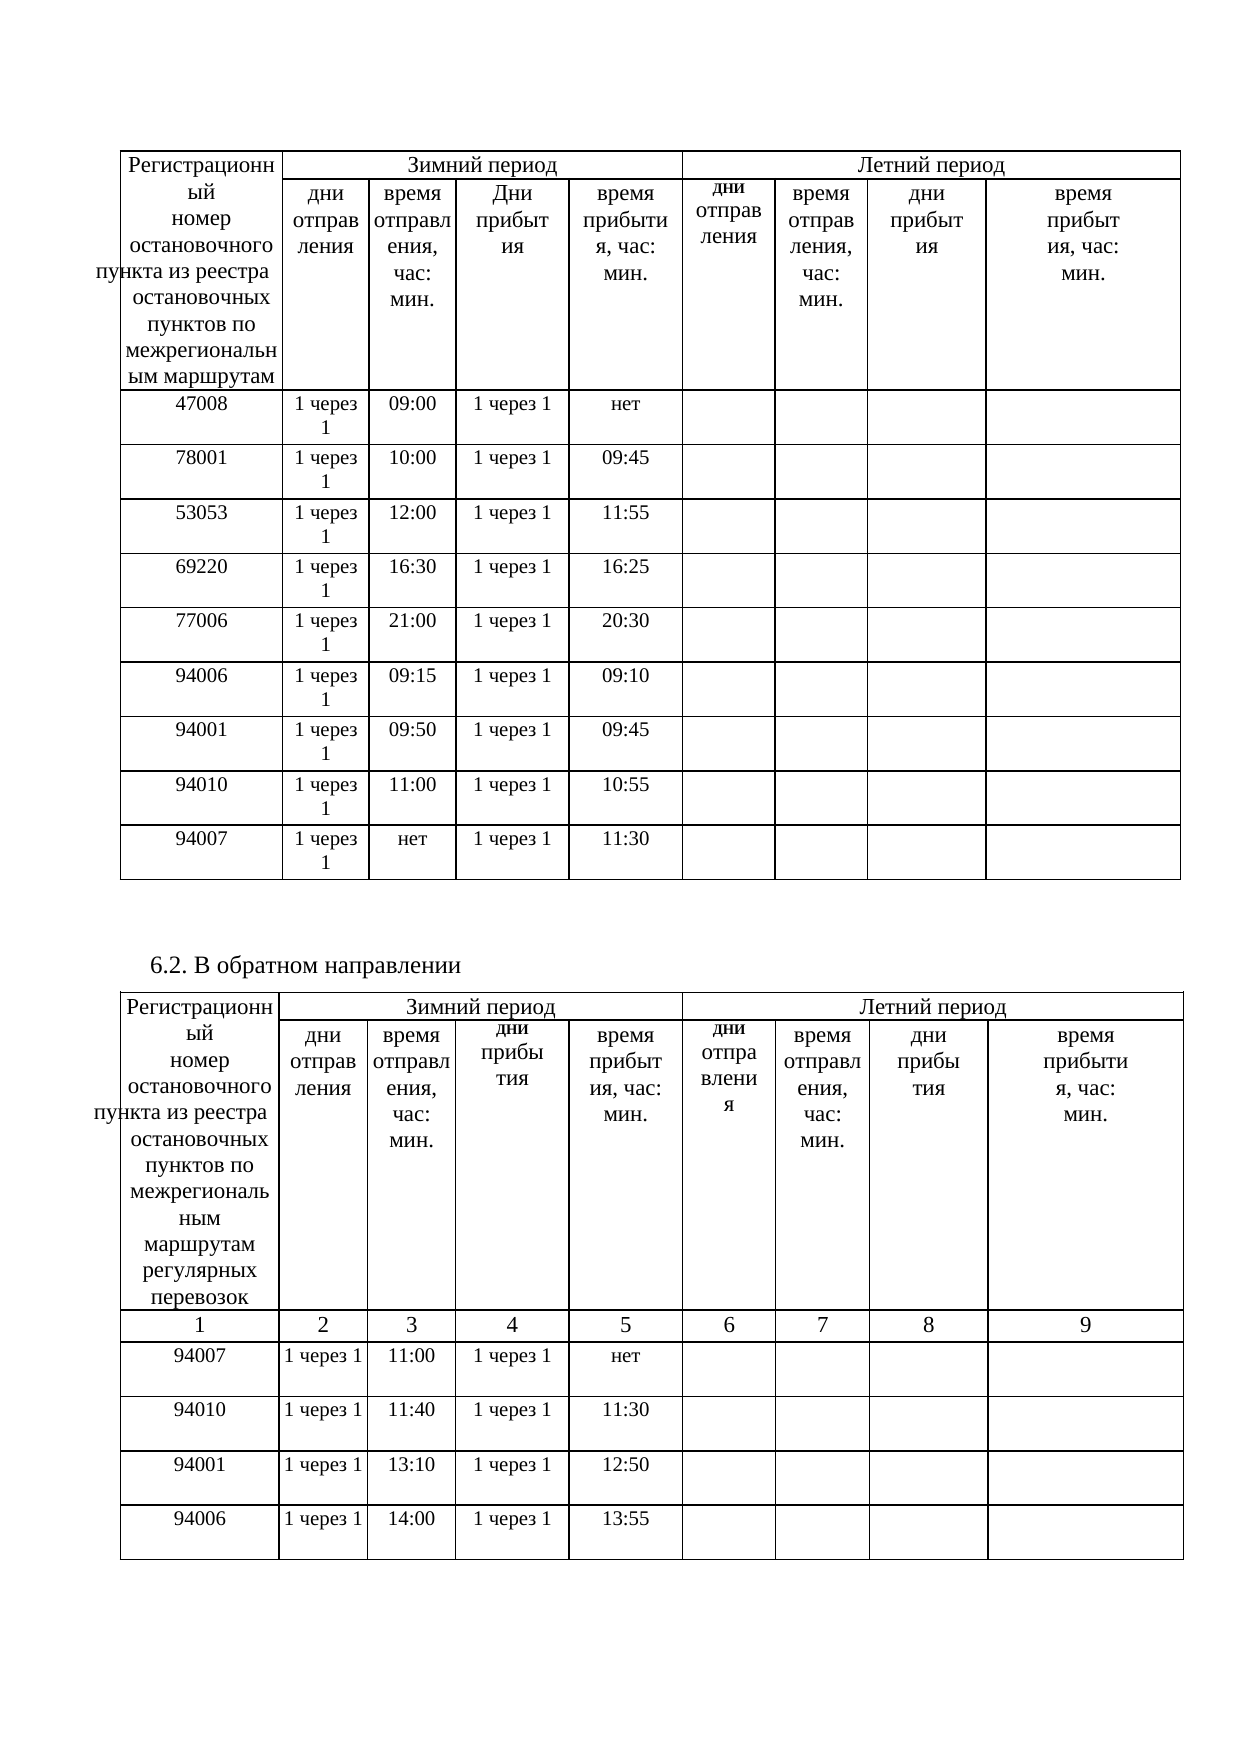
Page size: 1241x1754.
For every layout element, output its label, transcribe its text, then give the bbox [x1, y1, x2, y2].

table_cell [870, 1397, 987, 1450]
table_cell время прибыти я, час: мин. [989, 1021, 1183, 1309]
table_cell 1 через 1 [456, 1452, 568, 1504]
table_cell время прибыт ия, час: мин. [987, 180, 1180, 389]
table_cell 09:15 [370, 663, 455, 716]
table_cell 09:45 [570, 717, 682, 770]
table_cell [868, 772, 985, 824]
table_cell 78001 [121, 445, 282, 498]
table_cell 1 через 1 [280, 1506, 367, 1559]
table_cell 11:00 [368, 1343, 455, 1396]
table_cell 1 через 1 [456, 1397, 568, 1450]
table_cell [776, 772, 867, 824]
table_cell 94010 [121, 772, 282, 824]
table_cell 11:40 [368, 1397, 455, 1450]
table_cell [683, 663, 774, 716]
table_cell [683, 445, 774, 498]
table_cell 13:10 [368, 1452, 455, 1504]
table_cell время прибыти я, час: мин. [570, 180, 682, 389]
table_cell время отправ ления, час: мин. [776, 180, 867, 389]
table_cell 3 [368, 1311, 455, 1341]
table_cell время отправл ения, час: мин. [370, 180, 455, 389]
table_cell 77006 [121, 608, 282, 661]
table_cell 1 через 1 [283, 445, 368, 498]
table_cell 21:00 [370, 608, 455, 661]
table_cell 1 через 1 [283, 826, 368, 879]
table_cell ДНИ прибы тия [456, 1021, 568, 1309]
table_cell [987, 391, 1180, 444]
table_cell 1 через 1 [457, 717, 568, 770]
table_cell 94006 [121, 663, 282, 716]
table_cell 1 через 1 [457, 500, 568, 552]
table_cell 16:25 [570, 554, 682, 607]
table_cell 1 через 1 [457, 608, 568, 661]
table_cell [683, 608, 774, 661]
table_cell [683, 554, 774, 607]
table_cell 1 через 1 [456, 1506, 568, 1559]
table_cell [989, 1506, 1183, 1559]
table_cell [776, 663, 867, 716]
table_cell [987, 826, 1180, 879]
table_cell 12:50 [570, 1452, 682, 1504]
table_cell [868, 554, 985, 607]
table_cell 5 [570, 1311, 682, 1341]
table_cell [776, 608, 867, 661]
table_cell [989, 1343, 1183, 1396]
table_cell ДНИ отпра влени я [683, 1021, 775, 1309]
table_cell 1 через 1 [280, 1452, 367, 1504]
table_cell 8 [870, 1311, 987, 1341]
table_cell 1 через 1 [283, 772, 368, 824]
table_cell 1 через 1 [283, 554, 368, 607]
table_cell 10:55 [570, 772, 682, 824]
table_cell [776, 445, 867, 498]
table_cell [868, 445, 985, 498]
table_cell 94007 [121, 826, 282, 879]
text 6.2. В обратном направлении [150, 950, 1090, 979]
table_cell дни отправ ления [283, 180, 368, 389]
table_cell 1 через 1 [283, 391, 368, 444]
table_cell [683, 1343, 775, 1396]
table_cell 20:30 [570, 608, 682, 661]
table_cell [683, 772, 774, 824]
table_cell [870, 1343, 987, 1396]
table_cell 1 через 1 [457, 826, 568, 879]
table_cell 1 через 1 [457, 391, 568, 444]
table_cell время отправл ения, час: мин. [368, 1021, 455, 1309]
table_cell дни отправ ления [280, 1021, 367, 1309]
table_cell [987, 772, 1180, 824]
table_cell 09:10 [570, 663, 682, 716]
table_cell 11:30 [570, 1397, 682, 1450]
table_cell [683, 1397, 775, 1450]
table_cell 1 через 1 [283, 717, 368, 770]
table_cell [683, 500, 774, 552]
table_cell [868, 500, 985, 552]
table_cell [870, 1506, 987, 1559]
table_cell [987, 717, 1180, 770]
table_cell 11:00 [370, 772, 455, 824]
table_cell 1 через 1 [457, 554, 568, 607]
table_cell 12:00 [370, 500, 455, 552]
table_cell [989, 1397, 1183, 1450]
table_cell нет [370, 826, 455, 879]
table_cell [776, 554, 867, 607]
table_cell [776, 1452, 869, 1504]
table_cell [868, 717, 985, 770]
table_cell 47008 [121, 391, 282, 444]
table_cell [987, 608, 1180, 661]
table_cell 69220 [121, 554, 282, 607]
table_cell Дни прибыт ия [457, 180, 568, 389]
table_cell дни прибыт ия [868, 180, 985, 389]
table_cell ДНИ отправ ления [683, 180, 774, 389]
table_cell 09:50 [370, 717, 455, 770]
table_cell время прибыт ия, час: мин. [570, 1021, 682, 1309]
table_cell 1 через 1 [283, 500, 368, 552]
table_cell 7 [776, 1311, 869, 1341]
table_cell 6 [683, 1311, 775, 1341]
table_cell [776, 391, 867, 444]
table_cell [987, 663, 1180, 716]
table_cell 4 [456, 1311, 568, 1341]
table_cell [989, 1452, 1183, 1504]
table_cell 09:45 [570, 445, 682, 498]
table_cell [870, 1452, 987, 1504]
table_cell 13:55 [570, 1506, 682, 1559]
table_cell [868, 826, 985, 879]
table_header Зимний период [283, 152, 682, 178]
table_cell 14:00 [368, 1506, 455, 1559]
table_cell [987, 554, 1180, 607]
table_cell [683, 1452, 775, 1504]
table_cell [776, 826, 867, 879]
table_cell [776, 500, 867, 552]
table_cell [868, 608, 985, 661]
table_cell [776, 717, 867, 770]
table_cell [683, 826, 774, 879]
table_cell 1 через 1 [283, 608, 368, 661]
table_cell 94001 [121, 717, 282, 770]
table_cell [683, 1506, 775, 1559]
table_header Летний период [683, 152, 1180, 178]
table_cell 94006 [121, 1506, 278, 1559]
table_cell [868, 391, 985, 444]
table_cell 94007 [121, 1343, 278, 1396]
table_cell 1 через 1 [457, 772, 568, 824]
table_cell время отправл ения, час: мин. [776, 1021, 869, 1309]
table_cell [987, 445, 1180, 498]
table_cell [683, 391, 774, 444]
table_cell 2 [280, 1311, 367, 1341]
table_cell 11:30 [570, 826, 682, 879]
table_cell 1 через 1 [457, 445, 568, 498]
table_header Зимний период [280, 993, 682, 1019]
table_cell 94010 [121, 1397, 278, 1450]
table_cell 10:00 [370, 445, 455, 498]
table_cell [683, 717, 774, 770]
table_cell 1 через 1 [280, 1397, 367, 1450]
table_cell 11:55 [570, 500, 682, 552]
table_cell нет [570, 1343, 682, 1396]
table_cell [776, 1397, 869, 1450]
table_cell [868, 663, 985, 716]
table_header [121, 152, 282, 389]
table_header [121, 993, 278, 1309]
table_cell [776, 1343, 869, 1396]
table_cell 53053 [121, 500, 282, 552]
table_cell 1 через 1 [457, 663, 568, 716]
table_cell 1 через 1 [280, 1343, 367, 1396]
table_header Летний период [683, 993, 1183, 1019]
table_cell [776, 1506, 869, 1559]
table_cell 1 через 1 [283, 663, 368, 716]
table_cell 94001 [121, 1452, 278, 1504]
table_cell 09:00 [370, 391, 455, 444]
table_cell 9 [989, 1311, 1183, 1341]
table_cell дни прибы тия [870, 1021, 987, 1309]
table_cell нет [570, 391, 682, 444]
table_cell 16:30 [370, 554, 455, 607]
table_cell 1 [121, 1311, 278, 1341]
table_cell 1 через 1 [456, 1343, 568, 1396]
table_cell [987, 500, 1180, 552]
